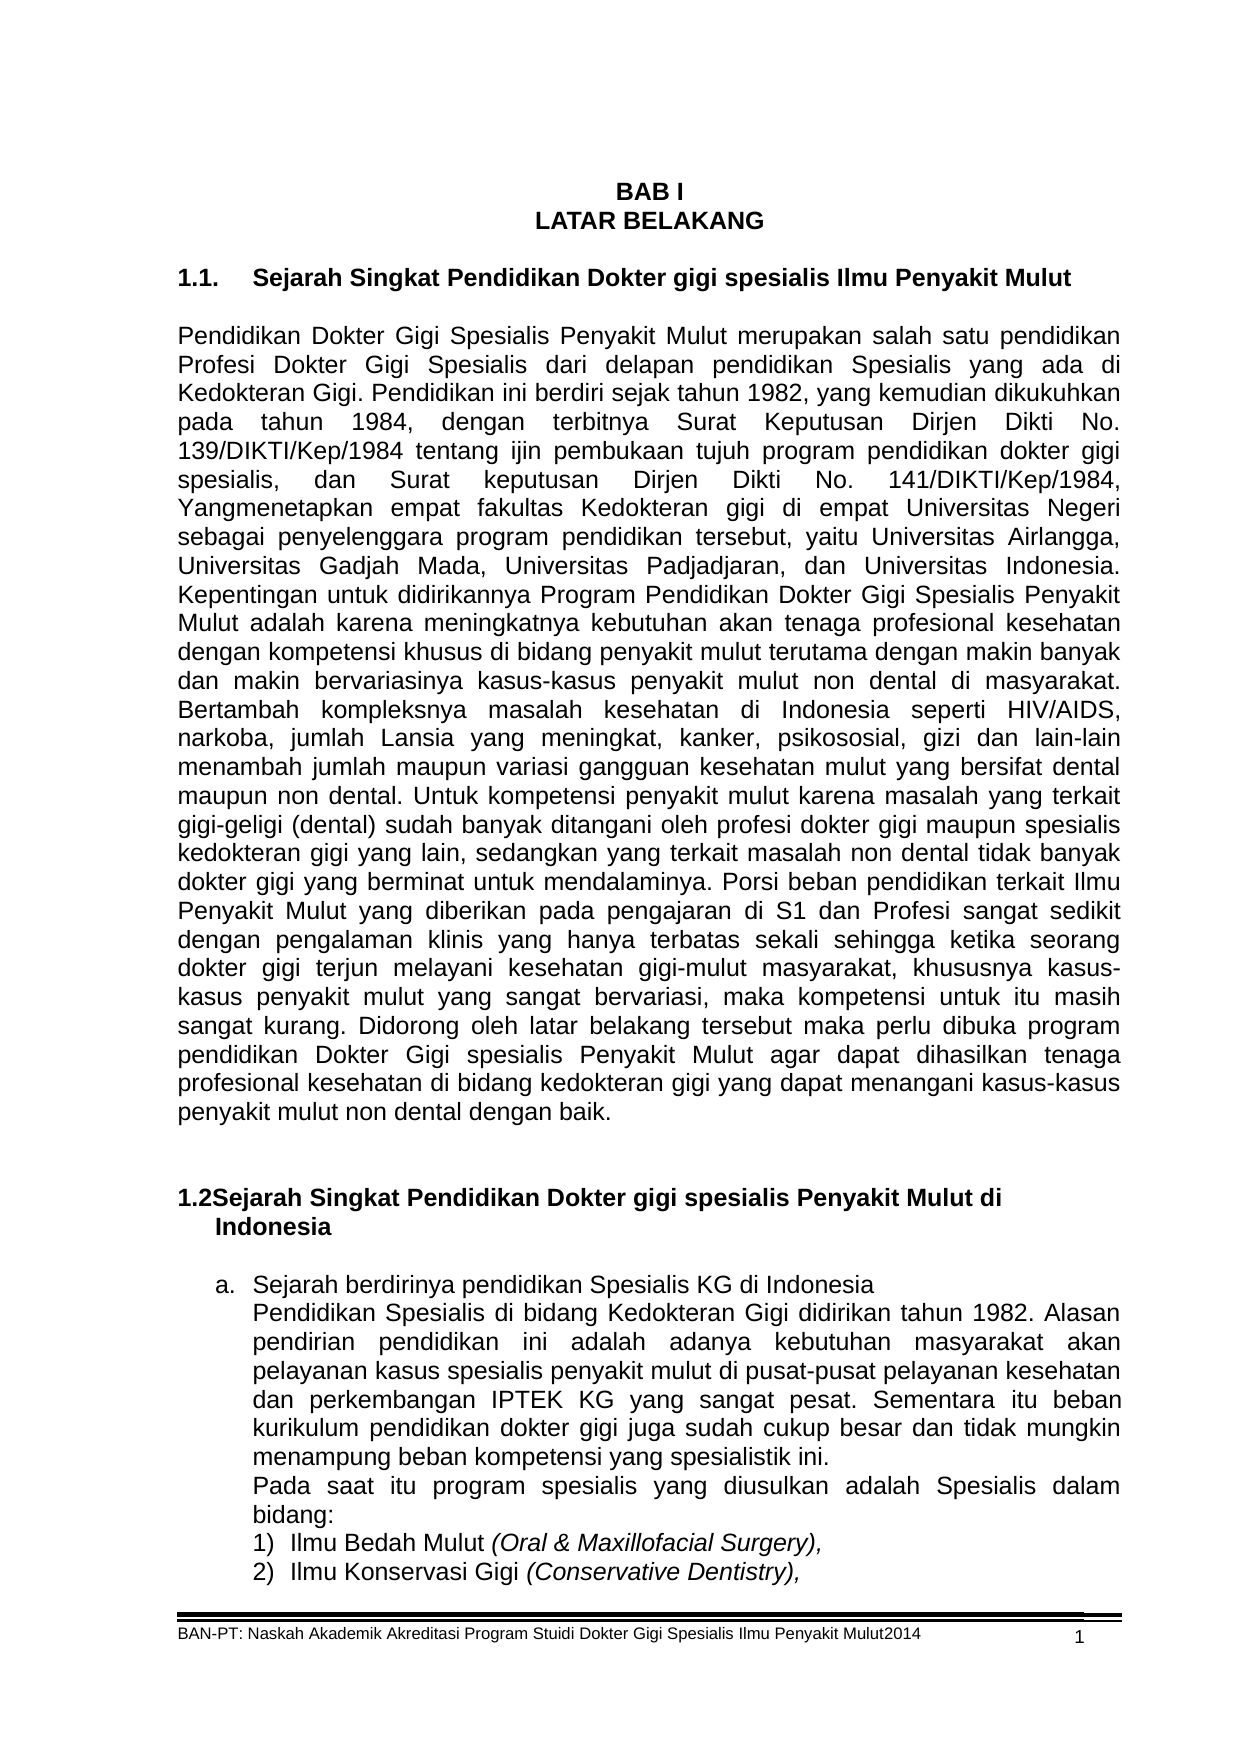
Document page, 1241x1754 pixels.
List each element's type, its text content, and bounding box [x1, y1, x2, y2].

list Ilmu Bedah Mulut (Oral & Maxillofacial Surgery), [252, 1528, 1122, 1557]
text Pendidikan Dokter Gigi Spesialis Penyakit Mulut merupakan salah satu pendidikan Profesi Dokter Gigi Spesialis dari delapan pendidikan Spesialis yang ada di Kedokteran Gigi. Pendidikan ini berdiri sejak tahun 1982, yang kemudian dikukuhkan pada tahun 1984, dengan terbitnya Surat Keputusan Dirjen Dikti No. 139/DIKTI/Kep/1984 tentang ijin pembukaan tujuh program pendidikan dokter gigi spesialis, dan Surat keputusan Dirjen Dikti No. 141/DIKTI/Kep/1984, Yangmenetapkan empat fakultas Kedokteran gigi di empat Universitas Negeri sebagai penyelenggara program pendidikan tersebut, yaitu Universitas Airlangga, Universitas Gadjah Mada, Universitas Padjadjaran, dan Universitas Indonesia. Kepentingan untuk didirikannya Program Pendidikan Dokter Gigi Spesialis Penyakit Mulut adalah karena meningkatnya kebutuhan akan tenaga profesional kesehatan dengan kompetensi khusus di bidang penyakit mulut terutama dengan makin banyak dan makin bervariasinya kasus-kasus penyakit mulut non dental di masyarakat. Bertambah kompleksnya masalah kesehatan di Indonesia seperti HIV/AIDS, narkoba, jumlah Lansia yang meningkat, kanker, psikososial, gizi dan lain-lain menambah jumlah maupun variasi gangguan kesehatan mulut yang bersifat dental maupun non dental. Untuk kompetensi penyakit mulut karena masalah yang terkait gigi-geligi (dental) sudah banyak ditangani oleh profesi dokter gigi maupun spesialis kedokteran gigi yang lain, sedangkan yang terkait masalah non dental tidak banyak dokter gigi yang berminat untuk mendalaminya. Porsi beban pendidikan terkait Ilmu Penyakit Mulut yang diberikan pada pengajaran di S1 dan Profesi sangat sedikit dengan pengalaman klinis yang hanya terbatas sekali sehingga ketika seorang dokter gigi terjun melayani kesehatan gigi-mulut masyarakat, khususnya kasus-kasus penyakit mulut yang sangat bervariasi, maka kompetensi untuk itu masih sangat kurang. Didorong oleh latar belakang tersebut maka perlu dibuka program pendidikan Dokter Gigi spesialis Penyakit Mulut agar dapat dihasilkan tenaga profesional kesehatan di bidang kedokteran gigi yang dapat menangani kasus-kasus penyakit mulut non dental dengan baik. [177, 321, 1122, 1126]
list Pendidikan Spesialis di bidang Kedokteran Gigi didirikan tahun 1982. Alasan pendirian pendidikan ini adalah adanya kebutuhan masyarakat akan pelayanan kasus spesialis penyakit mulut di pusat-pusat pelayanan kesehatan dan perkembangan IPTEK KG yang sangat pesat. Sementara itu beban kurikulum pendidikan dokter gigi juga sudah cukup besar dan tidak mungkin menampung beban kompetensi yang spesialistik ini. [252, 1298, 1122, 1471]
subtitle LATAR BELAKANG [177, 206, 1122, 235]
list Sejarah Singkat Pendidikan Dokter gigi spesialis Ilmu Penyakit Mulut [177, 263, 1122, 292]
list Ilmu Konservasi Gigi (Conservative Dentistry), [252, 1557, 1122, 1586]
text BAB I [177, 177, 1122, 206]
text Indonesia [215, 1212, 1122, 1241]
list Pada saat itu program spesialis yang diusulkan adalah Spesialis dalam bidang: [252, 1471, 1122, 1528]
text 1.2Sejarah Singkat Pendidikan Dokter gigi spesialis Penyakit Mulut di [177, 1183, 1122, 1212]
list Sejarah berdirinya pendidikan Spesialis KG di Indonesia [215, 1270, 1122, 1298]
